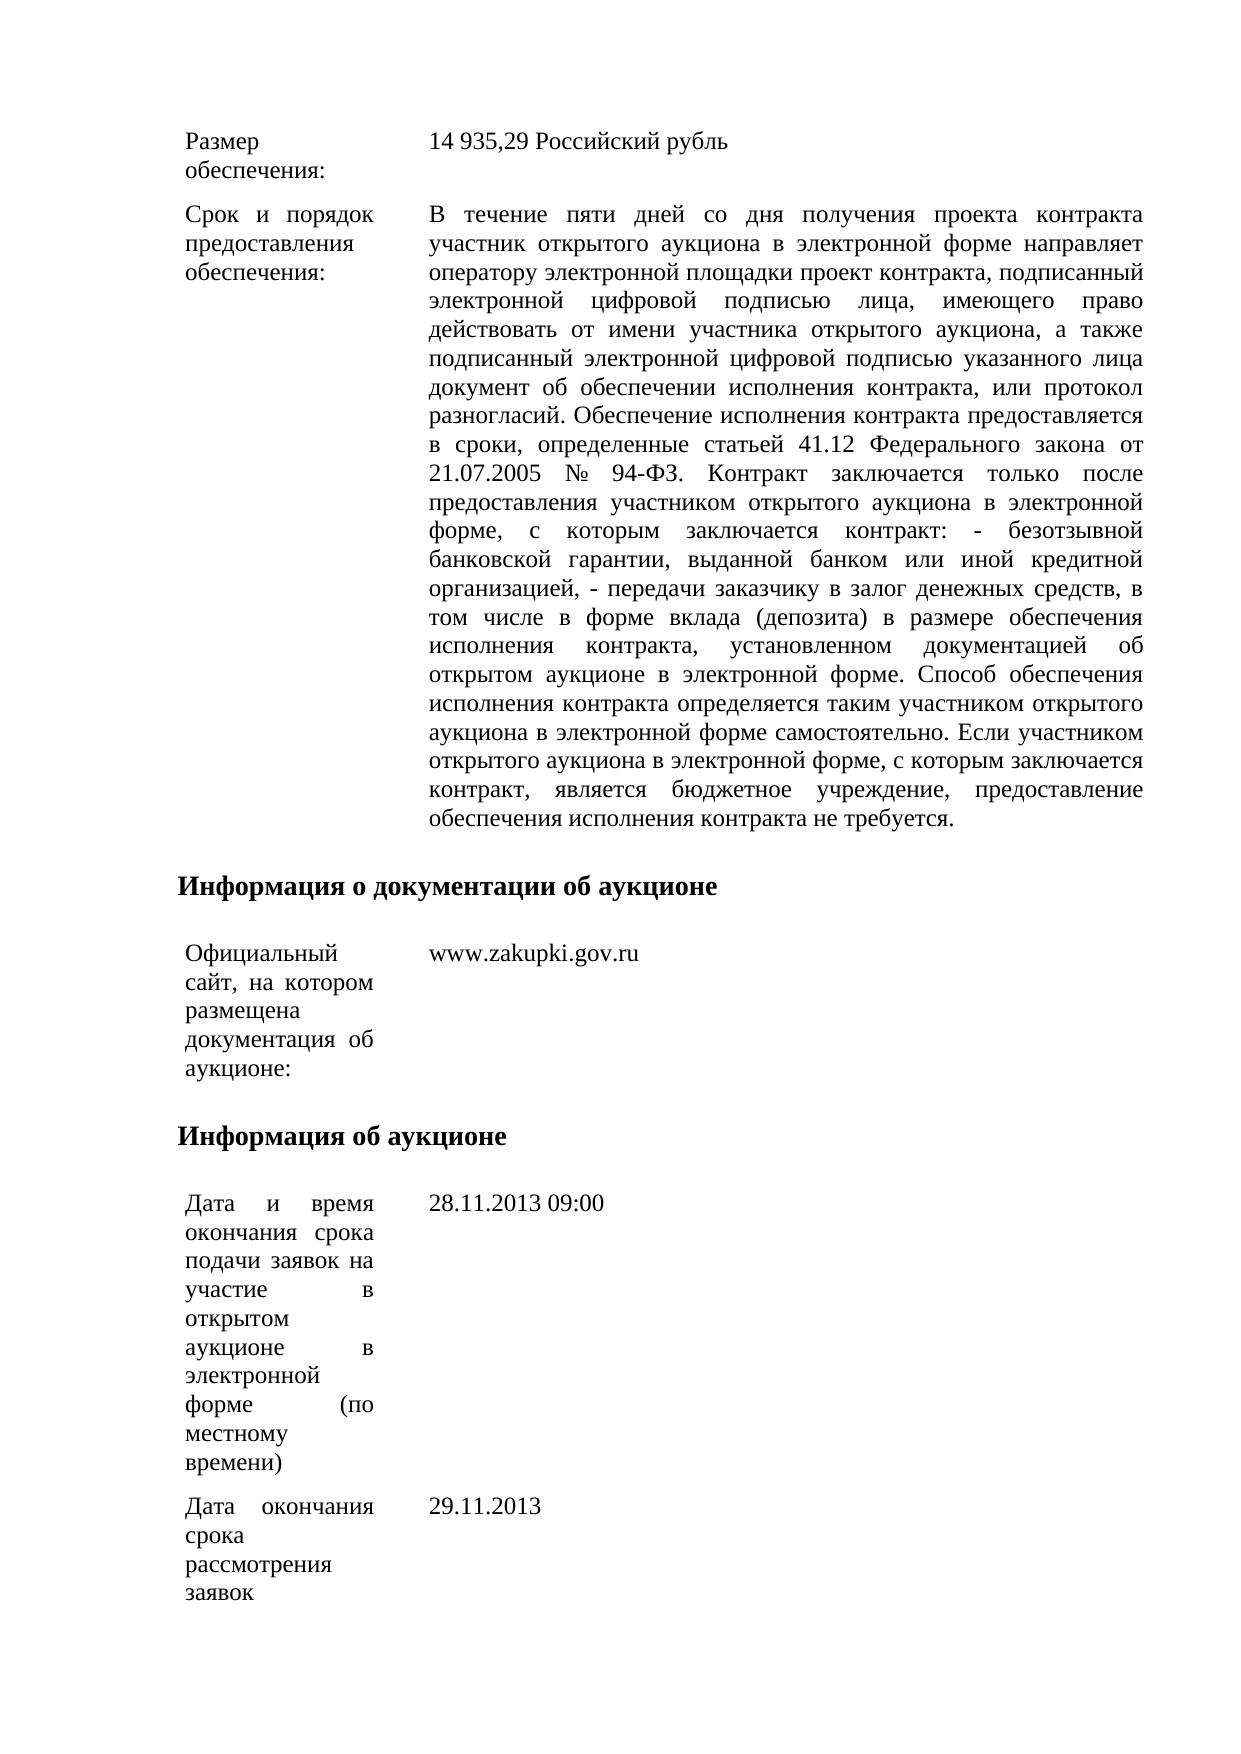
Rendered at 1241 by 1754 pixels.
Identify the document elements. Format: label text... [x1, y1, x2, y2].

text Информация об аукционе [177, 1119, 1152, 1151]
text Информация о документации об аукционе [177, 868, 1152, 901]
table_cell В течение пяти дней со дня получения проекта контракта участник открытого аукциона в электронной форме направляет оператору электронной площадки проект контракта, подписанный электронной цифровой подписью лица, имеющего право действовать от имени участника открытого аукциона, а также подписанный электронной цифровой подписью указанного лица документ об обеспечении исполнения контракта, или протокол разногласий. Обеспечение исполнения контракта предоставляется в сроки, определенные статьей 41.12 Федерального закона от 21.07.2005 № 94-ФЗ. Контракт заключается только после предоставления участником открытого аукциона в электронной форме, с которым заключается контракт: - безотзывной банковской гарантии, выданной банком или иной кредитной организацией, - передачи заказчику в залог денежных средств, в том числе в форме вклада (депозита) в размере обеспечения исполнения контракта, установленном документацией об открытом аукционе в электронной форме. Способ обеспечения исполнения контракта определяется таким участником открытого аукциона в электронной форме самостоятельно. Если участником открытого аукциона в электронной форме, с которым заключается контракт, является бюджетное учреждение, предоставление обеспечения исполнения контракта не требуется. [421, 191, 1152, 839]
table_header Размер обеспечения: [177, 118, 421, 191]
table_cell Срок и порядок предоставления обеспечения: [177, 191, 421, 839]
table_header Дата и время окончания срока подачи заявок на участие в открытом аукционе в электронной форме (по местному времени) [177, 1180, 421, 1483]
table_cell Дата окончания срока рассмотрения заявок [177, 1483, 421, 1614]
table_header www.zakupki.gov.ru [421, 930, 1152, 1089]
table_header 14 935,29 Российский рубль [421, 118, 1152, 191]
table_cell 29.11.2013 [421, 1483, 1152, 1614]
table_header 28.11.2013 09:00 [421, 1180, 1152, 1483]
table_header Официальный сайт, на котором размещена документация об аукционе: [177, 930, 421, 1089]
